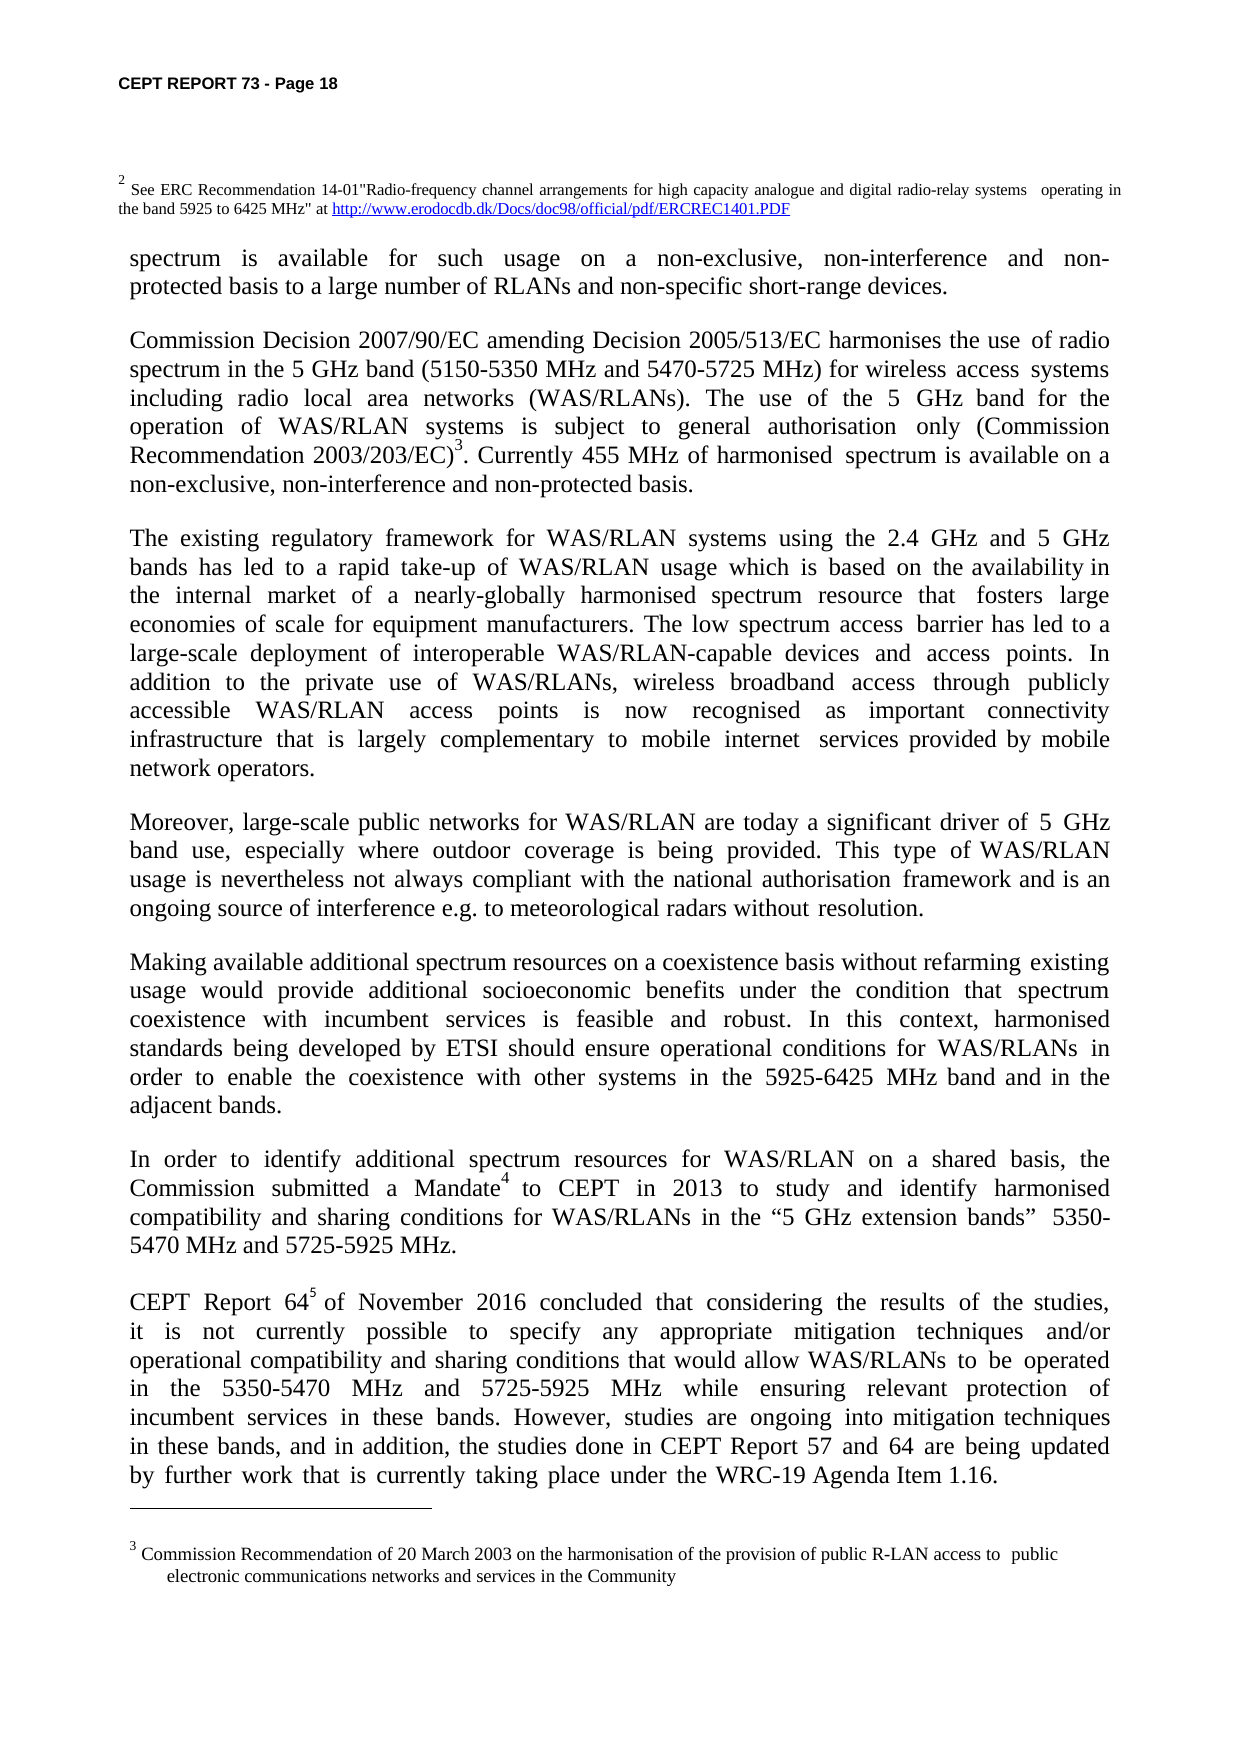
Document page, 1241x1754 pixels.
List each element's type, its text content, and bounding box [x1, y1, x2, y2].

text 2 See ERC Recommendation 14-01"Radio-frequency channel arrangements for high capacity analogue and digital radio-relay systems operating in the band 5925 to 6425 MHz" at http://www.erodocdb.dk/Docs/doc98/official/pdf/ERCREC1401.PDF [118, 172, 1122, 218]
text CEPT Report 645 of November 2016 concluded that considering the results of the studies, it is not currently possible to specify any appropriate mitigation techniques and/or operational compatibility and sharing conditions that would allow WAS/RLANs to be operated in the 5350-5470 MHz and 5725-5925 MHz while ensuring relevant protection of incumbent services in these bands. However, studies are ongoing into mitigation techniques in these bands, and in addition, the studies done in CEPT Report 57 and 64 are being updated by further work that is currently taking place under the WRC-19 Agenda Item 1.16. [129, 1284, 1110, 1488]
text Moreover, large-scale public networks for WAS/RLAN are today a significant driver of 5 GHz band use, especially where outdoor coverage is being provided. This type of WAS/RLAN usage is nevertheless not always compliant with the national authorisation framework and is an ongoing source of interference e.g. to meteorological radars without resolution. [129, 807, 1110, 922]
text Commission Decision 2007/90/EC amending Decision 2005/513/EC harmonises the use of radio spectrum in the 5 GHz band (5150-5350 MHz and 5470-5725 MHz) for wireless access systems including radio local area networks (WAS/RLANs). The use of the 5 GHz band for the operation of WAS/RLAN systems is subject to general authorisation only (Commission Recommendation 2003/203/EC)3. Currently 455 MHz of harmonised spectrum is available on a non-exclusive, non-interference and non-protected basis. [129, 326, 1110, 498]
text spectrum is available for such usage on a non-exclusive, non-interference and non- protected basis to a large number of RLANs and non-specific short-range devices. [129, 243, 1110, 300]
text In order to identify additional spectrum resources for WAS/RLAN on a shared basis, the Commission submitted a Mandate4 to CEPT in 2013 to study and identify harmonised compatibility and sharing conditions for WAS/RLANs in the “5 GHz extension bands” 5350-5470 MHz and 5725-5925 MHz. [129, 1145, 1110, 1260]
text 3 Commission Recommendation of 20 March 2003 on the harmonisation of the provision of public R-LAN access to public electronic communications networks and services in the Community [129, 1537, 1104, 1586]
text Making available additional spectrum resources on a coexistence basis without refarming existing usage would provide additional socioeconomic benefits under the condition that spectrum coexistence with incumbent services is feasible and robust. In this context, harmonised standards being developed by ETSI should ensure operational conditions for WAS/RLANs in order to enable the coexistence with other systems in the 5925-6425 MHz band and in the adjacent bands. [129, 947, 1110, 1119]
text The existing regulatory framework for WAS/RLAN systems using the 2.4 GHz and 5 GHz bands has led to a rapid take-up of WAS/RLAN usage which is based on the availability in the internal market of a nearly-globally harmonised spectrum resource that fosters large economies of scale for equipment manufacturers. The low spectrum access barrier has led to a large-scale deployment of interoperable WAS/RLAN-capable devices and access points. In addition to the private use of WAS/RLANs, wireless broadband access through publicly accessible WAS/RLAN access points is now recognised as important connectivity infrastructure that is largely complementary to mobile internet services provided by mobile network operators. [129, 523, 1110, 782]
